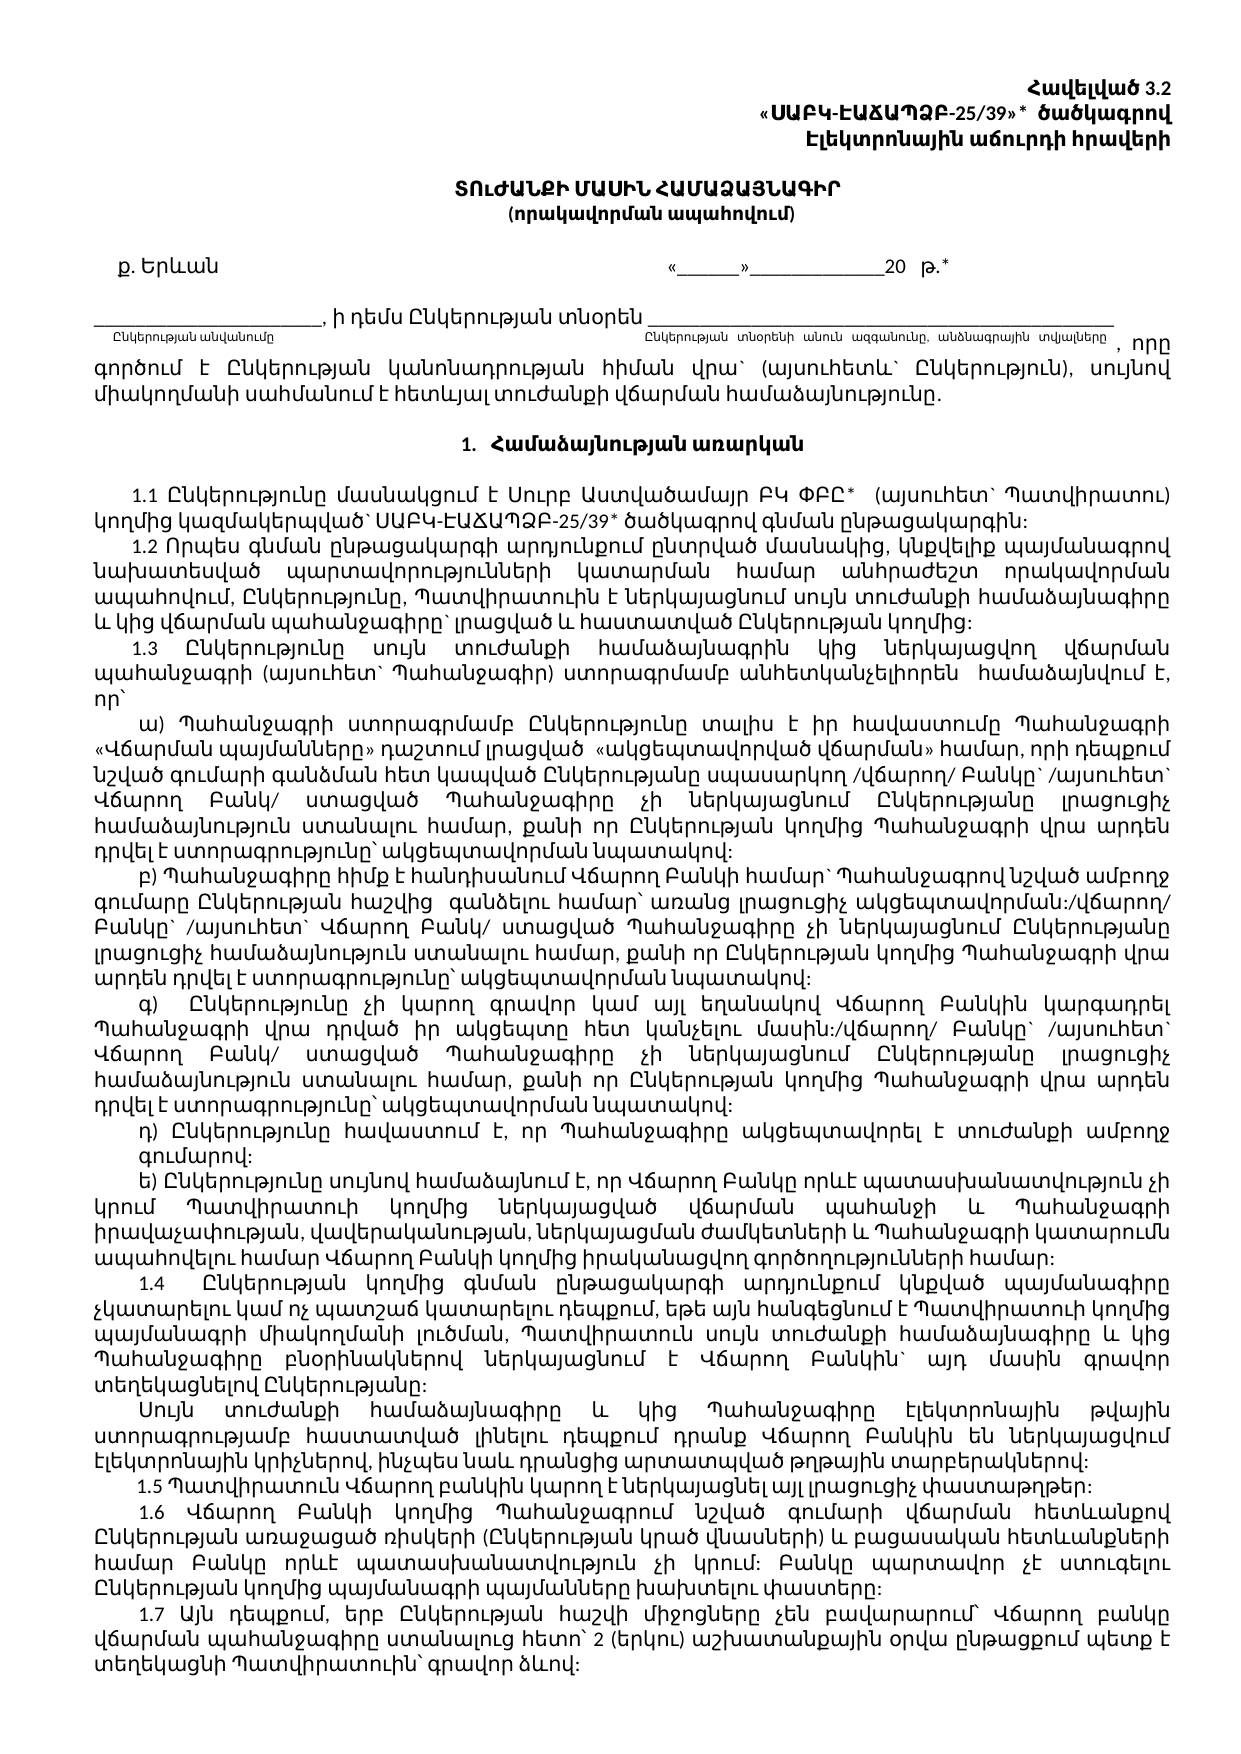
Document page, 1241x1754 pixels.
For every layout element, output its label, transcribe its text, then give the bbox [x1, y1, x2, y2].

text Ընկերության անվանումը Ընկերության տնօրենի անուն ազգանունը, անձնագրային տվյալները , որը գործում է Ընկերության կանոնադրության հիման վրա` (այսուհետև` Ընկերություն), սույնով միակողմանի սահմանում է հետևյալ տուժանքի վճարման համաձայնությունը. [94, 330, 1171, 406]
text Սույն տուժանքի համաձայնագիրը և կից Պահանջագիրը էլեկտրոնային թվային ստորագրությամբ հաստատված լինելու դեպքում դրանք Վճարող Բանկին են ներկայացվում էլեկտրոնային կրիչներով, ինչպես նաև դրանցից արտատպված թղթային տարբերակներով: [94, 1397, 1171, 1474]
text (որակավորման ապահովում) [94, 202, 1171, 225]
text «ՍԱԲԿ-ԷԱՃԱՊՁԲ-25/39»* ծածկագրով [94, 100, 1171, 126]
text 1.2 Որպես գնման ընթացակարգի արդյունքում ընտրված մասնակից, կնքվելիք պայմանագրով նախատեսված պարտավորությունների կատարման համար անհրաժեշտ որակավորման ապահովում, Ընկերությունը, Պատվիրատուին է ներկայացնում սույն տուժանքի համաձայնագիրը և կից վճարման պահանջագիրը` լրացված և հաստատված Ընկերության կողմից: [94, 533, 1171, 635]
text ՏՈւԺԱՆՔԻ ՄԱՍԻՆ ՀԱՄԱՁԱՅՆԱԳԻՐ [94, 177, 1171, 202]
text 1.3 Ընկերությունը սույն տուժանքի համաձայնագրին կից ներկայացվող վճարման պահանջագրի (այսուհետ` Պահանջագիր) ստորագրմամբ անհետկանչելիորեն համաձայնվում է, որ՝ [94, 635, 1171, 711]
text բ) Պահանջագիրը հիմք է հանդիսանում Վճարող Բանկի համար` Պահանջագրով նշված ամբողջ գումարը Ընկերության հաշվից գանձելու համար՝ առանց լրացուցիչ ակցեպտավորման:/վճարող/ Բանկը` /այսուհետ` Վճարող Բանկ/ ստացված Պահանջագիրը չի ներկայացնում Ընկերությանը լրացուցիչ համաձայնություն ստանալու համար, քանի որ Ընկերության կողմից Պահանջագրի վրա արդեն դրվել է ստորագրությունը՝ ակցեպտավորման նպատակով: [94, 864, 1171, 991]
text գ) Ընկերությունը չի կարող գրավոր կամ այլ եղանակով Վճարող Բանկին կարգադրել Պահանջագրի վրա դրված իր ակցեպտը հետ կանչելու մասին:/վճարող/ Բանկը` /այսուհետ` Վճարող Բանկ/ ստացված Պահանջագիրը չի ներկայացնում Ընկերությանը լրացուցիչ համաձայնություն ստանալու համար, քանի որ Ընկերության կողմից Պահանջագրի վրա արդեն դրվել է ստորագրությունը՝ ակցեպտավորման նպատակով: [94, 991, 1171, 1118]
text 1.4 Ընկերության կողմից գնման ընթացակարգի արդյունքում կնքված պայմանագիրը չկատարելու կամ ոչ պատշաճ կատարելու դեպքում, եթե այն հանգեցնում է Պատվիրատուի կողմից պայմանագրի միակողմանի լուծման, Պատվիրատուն սույն տուժանքի համաձայնագիրը և կից Պահանջագիրը բնօրինակներով ներկայացնում է Վճարող Բանկին` այդ մասին գրավոր տեղեկացնելով Ընկերությանը: [94, 1270, 1171, 1397]
text 1.1 Ընկերությունը մասնակցում է Սուրբ Աստվածամայր ԲԿ ՓԲԸ* (այսուհետ` Պատվիրատու) կողմից կազմակերպված` ՍԱԲԿ-ԷԱՃԱՊՁԲ-25/39* ծածկագրով գնման ընթացակարգին: [94, 482, 1171, 533]
text 1.7 Այն դեպքում, երբ Ընկերության հաշվի միջոցները չեն բավարարում՝ Վճարող բանկը վճարման պահանջագիրը ստանալուց հետո՝ 2 (երկու) աշխատանքային օրվա ընթացքում պետք է տեղեկացնի Պատվիրատուին՝ գրավոր ձևով: [94, 1601, 1171, 1677]
text ______________________, ի դեմս Ընկերության տնօրեն _____________________________________________ [94, 304, 1171, 330]
text Հավելված 3.2 [94, 75, 1171, 100]
text 1. Համաձայնության առարկան [94, 432, 1171, 457]
text 1.5 Պատվիրատուն Վճարող բանկին կարող է ներկայացնել այլ լրացուցիչ փաստաթղթեր: [94, 1474, 1171, 1499]
text ք. Երևան «______»_____________20 թ.* [94, 254, 1171, 279]
text ա) Պահանջագրի ստորագրմամբ Ընկերությունը տալիս է իր հավաստումը Պահանջագրի «Վճարման պայմանները» դաշտում լրացված «ակցեպտավորված վճարման» համար, որի դեպքում նշված գումարի գանձման հետ կապված Ընկերությանը սպասարկող /վճարող/ Բանկը` /այսուհետ` Վճարող Բանկ/ ստացված Պահանջագիրը չի ներկայացնում Ընկերությանը լրացուցիչ համաձայնություն ստանալու համար, քանի որ Ընկերության կողմից Պահանջագրի վրա արդեն դրվել է ստորագրությունը՝ ակցեպտավորման նպատակով: [94, 711, 1171, 864]
text դ) Ընկերությունը հավաստում է, որ Պահանջագիրը ակցեպտավորել է տուժանքի ամբողջ գումարով: [138, 1118, 1171, 1169]
text Էլեկտրոնային աճուրդի հրավերի [94, 126, 1171, 151]
text 1.6 Վճարող Բանկի կողմից Պահանջագրում նշված գումարի վճարման հետևանքով Ընկերության առաջացած ռիսկերի (Ընկերության կրած վնասների) և բացասական հետևանքների համար Բանկը որևէ պատասխանատվություն չի կրում: Բանկը պարտավոր չէ ստուգելու Ընկերության կողմից պայմանագրի պայմանները խախտելու փաստերը: [94, 1499, 1171, 1601]
text ե) Ընկերությունը սույնով համաձայնում է, որ Վճարող Բանկը որևէ պատասխանատվություն չի կրում Պատվիրատուի կողմից ներկայացված վճարման պահանջի և Պահանջագրի իրավաչափության, վավերականության, ներկայացման ժամկետների և Պահանջագրի կատարումն ապահովելու համար Վճարող Բանկի կողմից իրականացվող գործողությունների համար: [94, 1169, 1171, 1270]
